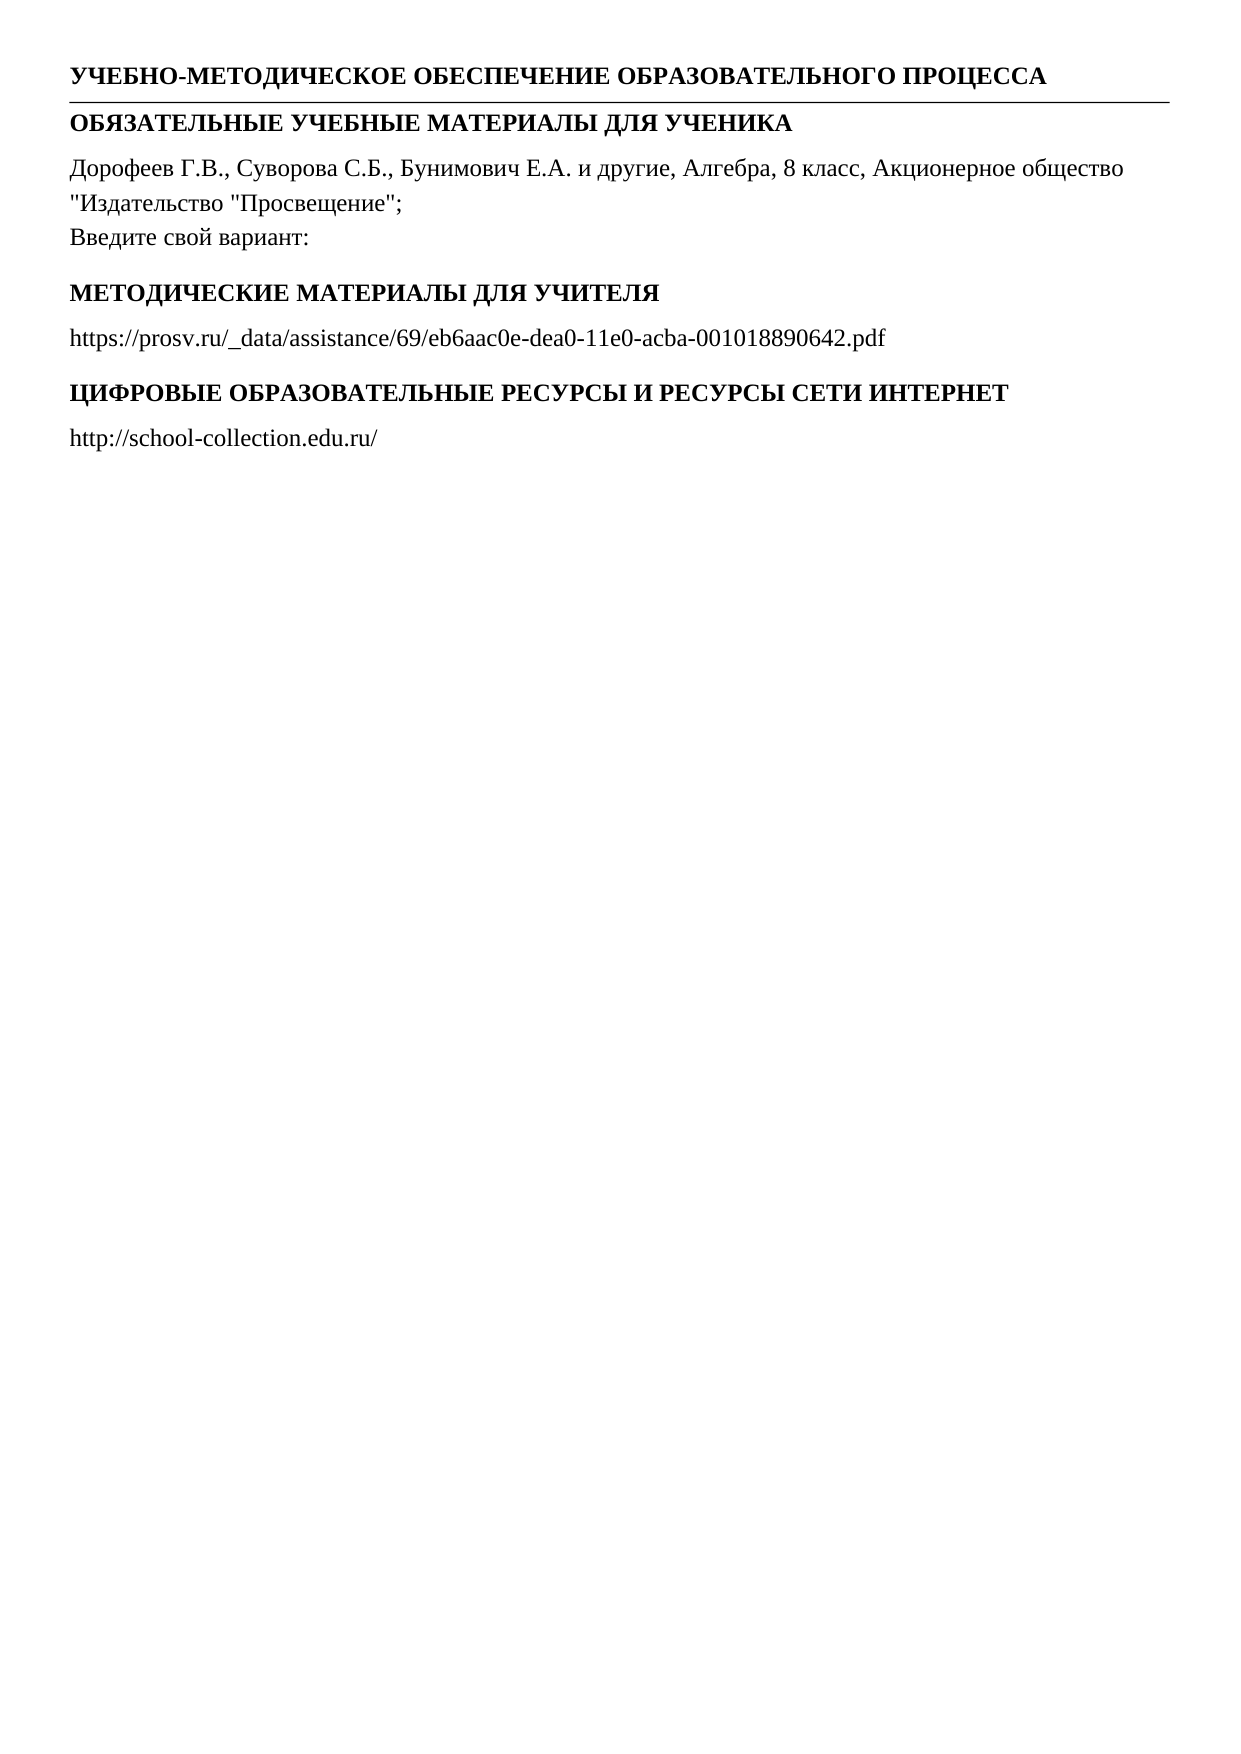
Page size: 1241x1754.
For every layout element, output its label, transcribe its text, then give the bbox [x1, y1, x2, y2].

subtitle ЦИФРОВЫЕ ОБРАЗОВАТЕЛЬНЫЕ РЕСУРСЫ И РЕСУРСЫ СЕТИ ИНТЕРНЕТ [69, 378, 1182, 407]
text УЧЕБНО-МЕТОДИЧЕСКОЕ ОБЕСПЕЧЕНИЕ ОБРАЗОВАТЕЛЬНОГО ПРОЦЕССА [69, 61, 1182, 90]
text Введите свой вариант: [69, 223, 1182, 251]
text Дорофеев Г.В., Суворова С.Б., Бунимович Е.А. и другие, Алгебра, 8 класс, Акционерное общество "Издательство "Просвещение"; [69, 153, 1127, 217]
subtitle МЕТОДИЧЕСКИЕ МАТЕРИАЛЫ ДЛЯ УЧИТЕЛЯ [69, 278, 1182, 307]
text https://prosv.ru/_data/assistance/69/eb6aac0e-dea0-11e0-acba-001018890642.pdf [69, 323, 1182, 352]
subtitle ОБЯЗАТЕЛЬНЫЕ УЧЕБНЫЕ МАТЕРИАЛЫ ДЛЯ УЧЕНИКА [69, 108, 1182, 137]
text http://school-collection.edu.ru/ [69, 423, 1182, 452]
